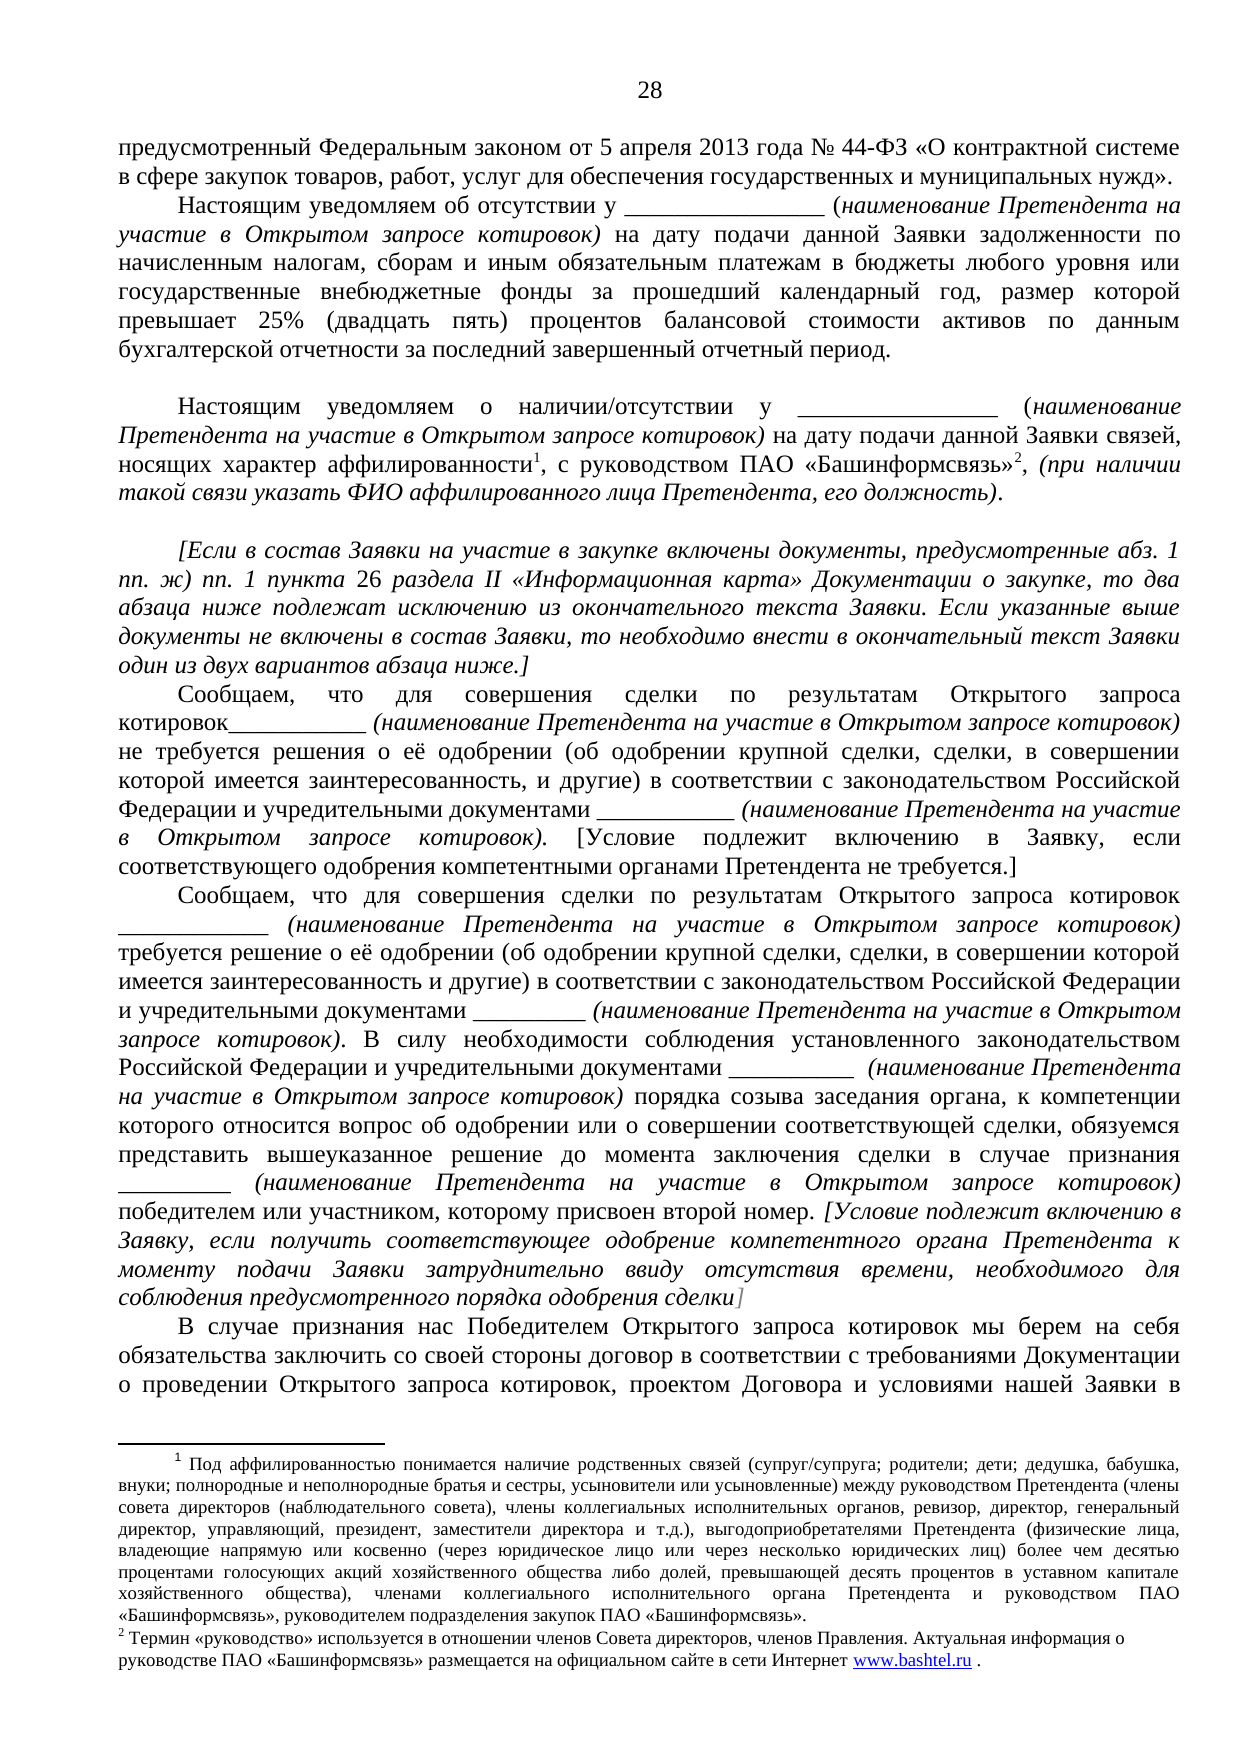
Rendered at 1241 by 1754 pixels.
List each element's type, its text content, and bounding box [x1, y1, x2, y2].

text Сообщаем, что для совершения сделки по результатам Открытого запроса котировок___________ (наименование Претендента на участие в Открытом запросе котировок) не требуется решения о её одобрении (об одобрении крупной сделки, сделки, в совершении которой имеется заинтересованность, и другие) в соответствии с законодательством Российской Федерации и учредительными документами ___________ (наименование Претендента на участие в Открытом запросе котировок). [Условие подлежит включению в Заявку, если соответствующего одобрения компетентными органами Претендента не требуется.] [118, 679, 1181, 880]
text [118, 132, 1181, 190]
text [118, 1311, 1181, 1397]
text Настоящим уведомляем о наличии/отсутствии у ________________ (наименование Претендента на участие в Открытом запросе котировок) на дату подачи данной Заявки связей, носящих характер аффилированности, с руководством ПАО «Башинформсвязь», (при наличии такой связи указать ФИО аффилированного лица Претендента, его должность). [118, 391, 1181, 506]
text Настоящим уведомляем об отсутствии у ________________ (наименование Претендента на участие в Открытом запросе котировок) на дату подачи данной Заявки задолженности по начисленным налогам, сборам и иным обязательным платежам в бюджеты любого уровня или государственные внебюджетные фонды за прошедший календарный год, размер которой превышает 25% (двадцать пять) процентов балансовой стоимости активов по данным бухгалтерской отчетности за последний завершенный отчетный период. [118, 190, 1181, 362]
text [Если в состав Заявки на участие в закупке включены документы, предусмотренные абз. 1 пп. ж) пп. 1 пункта 26 раздела II «Информационная карта» Документации о закупке, то два абзаца ниже подлежат исключению из окончательного текста Заявки. Если указанные выше документы не включены в состав Заявки, то необходимо внести в окончательный текст Заявки один из двух вариантов абзаца ниже.] [118, 535, 1181, 679]
text Сообщаем, что для совершения сделки по результатам Открытого запроса котировок ____________ (наименование Претендента на участие в Открытом запросе котировок) требуется решение о её одобрении (об одобрении крупной сделки, сделки, в совершении которой имеется заинтересованность и другие) в соответствии с законодательством Российской Федерации и учредительными документами _________ (наименование Претендента на участие в Открытом запросе котировок). В силу необходимости соблюдения установленного законодательством Российской Федерации и учредительными документами __________ (наименование Претендента на участие в Открытом запросе котировок) порядка созыва заседания органа, к компетенции которого относится вопрос об одобрении или о совершении соответствующей сделки, обязуемся представить вышеуказанное решение до момента заключения сделки в случае признания _________ (наименование Претендента на участие в Открытом запросе котировок) победителем или участником, которому присвоен второй номер. [Условие подлежит включению в Заявку, если получить соответствующее одобрение компетентного органа Претендента к моменту подачи Заявки затруднительно ввиду отсутствия времени, необходимого для соблюдения предусмотренного порядка одобрения сделки] [118, 880, 1181, 1311]
